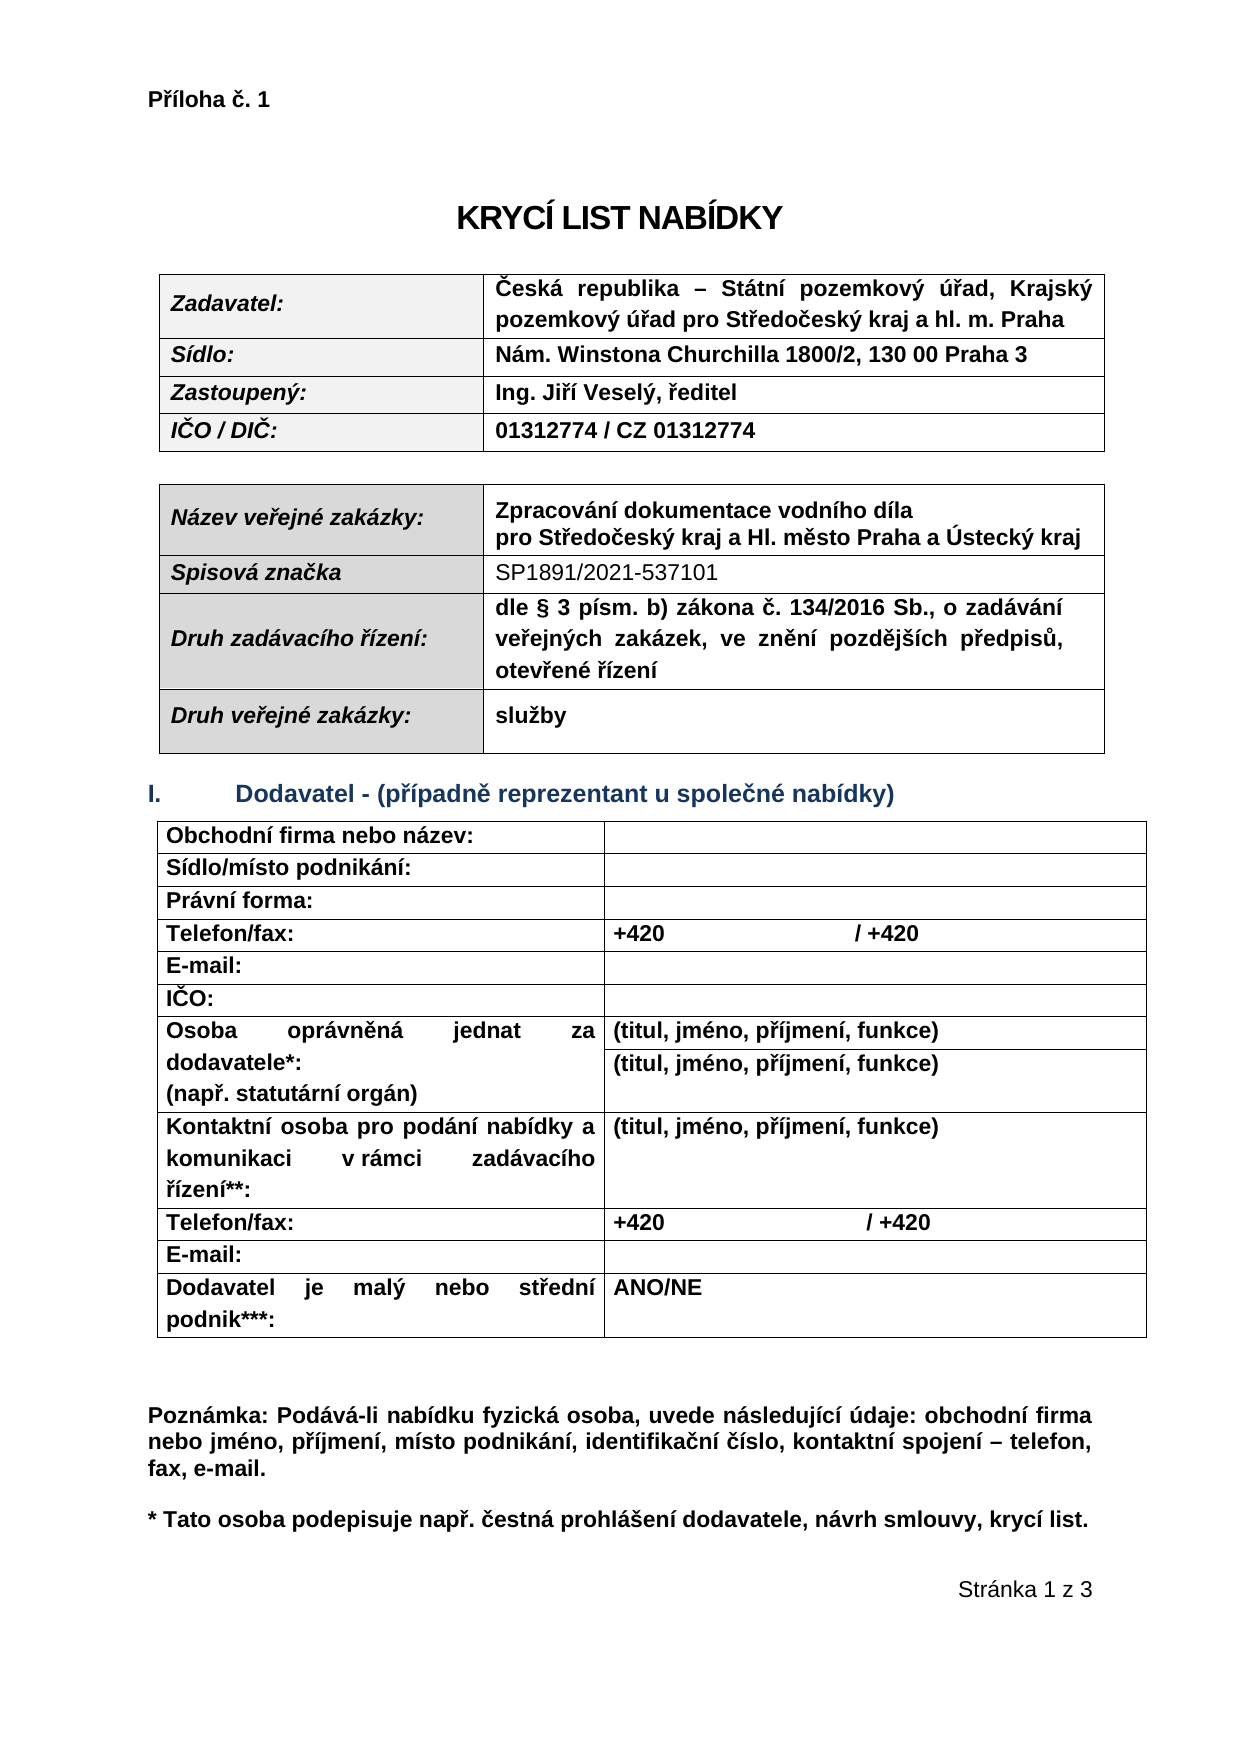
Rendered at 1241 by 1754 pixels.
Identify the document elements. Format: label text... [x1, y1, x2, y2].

table_header [605, 822, 1146, 853]
table_cell E-mail: [158, 952, 604, 984]
table_cell služby [484, 690, 1104, 753]
title Krycí list nabídky [148, 198, 1093, 236]
table_cell Osoba oprávněná jednat za dodavatele*: (např. statutární orgán) [158, 1017, 604, 1112]
table_cell Ing. Jiří Veselý, ředitel [484, 377, 1104, 413]
table_cell Nám. Winstona Churchilla 1800/2, 130 00 Praha 3 [484, 339, 1104, 376]
table_cell IČO: [158, 985, 604, 1016]
table_cell [605, 1241, 1146, 1273]
table_cell SP1891/2021-537101 [484, 556, 1104, 593]
table_cell [605, 887, 1146, 918]
table_cell [605, 952, 1146, 984]
table_cell Zastoupený: [160, 377, 483, 413]
table_header Obchodní firma nebo název: [158, 822, 604, 853]
table_cell ANO/NE [605, 1274, 1146, 1337]
table_cell E-mail: [158, 1241, 604, 1273]
table_cell (titul, jméno, příjmení, funkce) [605, 1017, 1146, 1049]
subtitle Dodavatel - (případně reprezentant u společné nabídky) [148, 779, 1093, 808]
text Poznámka: Podává-li nabídku fyzická osoba, uvede následující údaje: obchodní firma nebo jméno, příjmení, místo podnikání, identifikační číslo, kontaktní spojení – telefon, fax, e-mail. [148, 1402, 1093, 1481]
table_cell [605, 985, 1146, 1016]
table_cell Telefon/fax: [158, 920, 604, 951]
text * Tato osoba podepisuje např. čestná prohlášení dodavatele, návrh smlouvy, krycí list. [148, 1506, 1093, 1532]
table_cell +420 / +420 [605, 1209, 1146, 1240]
table_cell [605, 854, 1146, 886]
table_cell (titul, jméno, příjmení, funkce) [605, 1113, 1146, 1208]
table_cell Druh zadávacího řízení: [160, 594, 483, 688]
table_cell IČO / DIČ: [160, 414, 483, 451]
table_cell Právní forma: [158, 887, 604, 918]
table_cell Spisová značka [160, 556, 483, 593]
table_cell Sídlo/místo podnikání: [158, 854, 604, 886]
table_cell Druh veřejné zakázky: [160, 690, 483, 753]
table_header Název veřejné zakázky: [160, 485, 483, 555]
table_cell (titul, jméno, příjmení, funkce) [605, 1050, 1146, 1112]
table_cell 01312774 / CZ 01312774 [484, 414, 1104, 451]
table_cell +420 / +420 [605, 920, 1146, 951]
table_header Zpracování dokumentace vodního díla pro Středočeský kraj a Hl. město Praha a Ústecký kraj [484, 485, 1104, 555]
table_header Česká republika – Státní pozemkový úřad, Krajský pozemkový úřad pro Středočeský kraj a hl. m. Praha [484, 275, 1104, 338]
table_header Zadavatel: [160, 275, 483, 338]
table_cell Sídlo: [160, 339, 483, 376]
table_cell Telefon/fax: [158, 1209, 604, 1240]
table_cell dle § 3 písm. b) zákona č. 134/2016 Sb., o zadávání veřejných zakázek, ve znění pozdějších předpisů, otevřené řízení [484, 594, 1104, 688]
table_cell Dodavatel je malý nebo střední podnik***: [158, 1274, 604, 1337]
table_cell Kontaktní osoba pro podání nabídky a komunikaci v rámci zadávacího řízení**: [158, 1113, 604, 1208]
